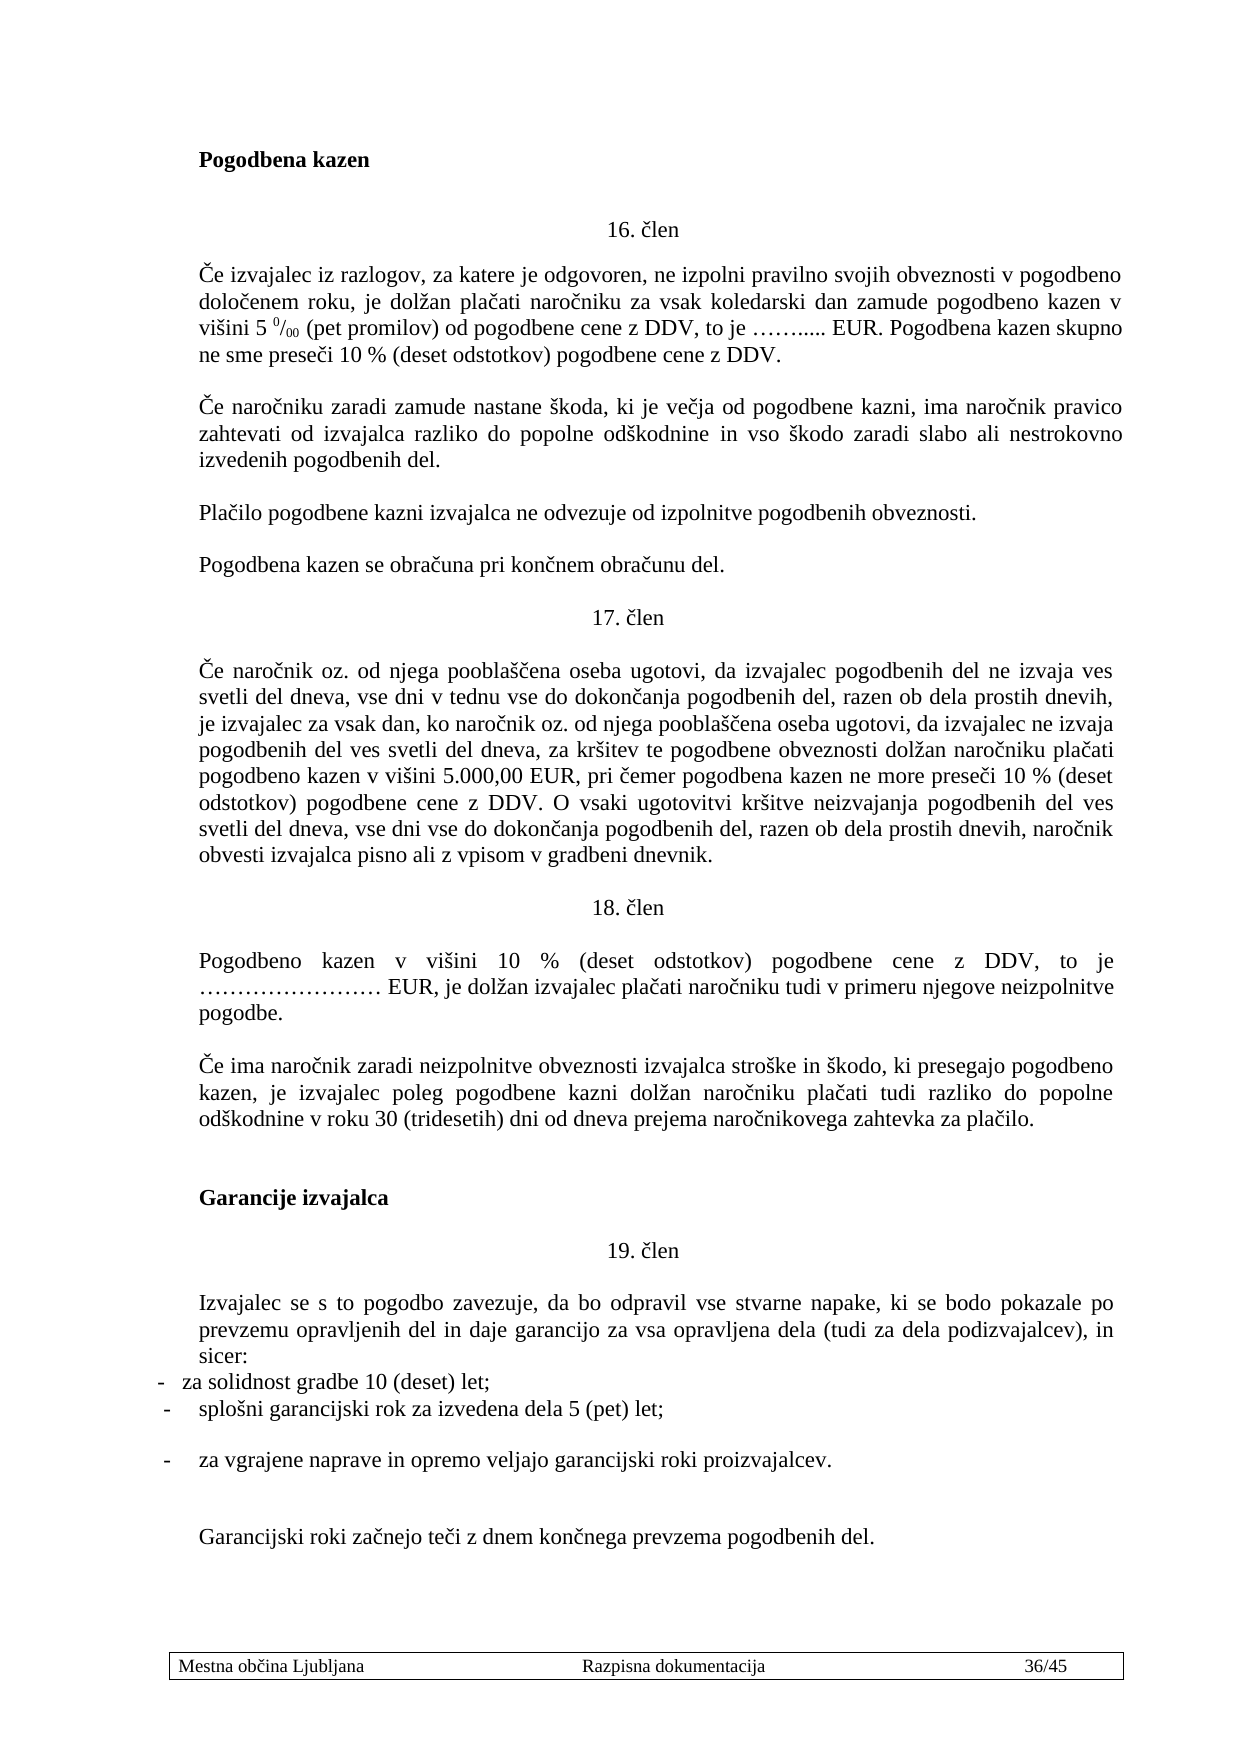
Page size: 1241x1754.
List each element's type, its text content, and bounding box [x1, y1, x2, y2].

text 16. člen [141, 216, 1145, 242]
text Pogodbeno kazen v višini 10 % (deset odstotkov) pogodbene cene z DDV, to je …………………… EUR, je dolžan izvajalec plačati naročniku tudi v primeru njegove neizpolnitve pogodbe. [198, 947, 1115, 1026]
text Garancije izvajalca [198, 1184, 1145, 1210]
text Plačilo pogodbene kazni izvajalca ne odvezuje od izpolnitve pogodbenih obveznosti. [198, 499, 1124, 525]
text Garancijski roki začnejo teči z dnem končnega prevzema pogodbenih del. [198, 1523, 1115, 1549]
text 17. člen [141, 604, 1115, 631]
text Če naročnik oz. od njega pooblaščena oseba ugotovi, da izvajalec pogodbenih del ne izvaja ves svetli del dneva, vse dni v tednu vse do dokončanja pogodbenih del, razen ob dela prostih dnevih, je izvajalec za vsak dan, ko naročnik oz. od njega pooblaščena oseba ugotovi, da izvajalec ne izvaja pogodbenih del ves svetli del dneva, za kršitev te pogodbene obveznosti dolžan naročniku plačati pogodbeno kazen v višini 5.000,00 EUR, pri čemer pogodbena kazen ne more preseči 10 % (deset odstotkov) pogodbene cene z DDV. O vsaki ugotovitvi kršitve neizvajanja pogodbenih del ves svetli del dneva, vse dni vse do dokončanja pogodbenih del, razen ob dela prostih dnevih, naročnik obvesti izvajalca pisno ali z vpisom v gradbeni dnevnik. [198, 657, 1115, 868]
text 19. člen [141, 1237, 1145, 1263]
text Pogodbena kazen [125, 146, 1115, 172]
text Če izvajalec iz razlogov, za katere je odgovoren, ne izpolni pravilno svojih obveznosti v pogodbeno določenem roku, je dolžan plačati naročniku za vsak koledarski dan zamude pogodbeno kazen v višini 5 0/00 (pet promilov) od pogodbene cene z DDV, to je ……..... EUR. Pogodbena kazen skupno ne sme preseči 10 % (deset odstotkov) pogodbene cene z DDV. [198, 262, 1124, 367]
text Izvajalec se s to pogodbo zavezuje, da bo odpravil vse stvarne napake, ki se bodo pokazale po prevzemu opravljenih del in daje garancijo za vsa opravljena dela (tudi za dela podizvajalcev), in sicer: [198, 1289, 1115, 1368]
text Če naročniku zaradi zamude nastane škoda, ki je večja od pogodbene kazni, ima naročnik pravico zahtevati od izvajalca razliko do popolne odškodnine in vso škodo zaradi slabo ali nestrokovno izvedenih pogodbenih del. [198, 393, 1124, 472]
text - za solidnost gradbe 10 (deset) let; [66, 1368, 1115, 1395]
list splošni garancijski rok za izvedena dela 5 (pet) let; [163, 1395, 1115, 1421]
text Pogodbena kazen se obračuna pri končnem obračunu del. [198, 551, 1124, 578]
list za vgrajene naprave in opremo veljajo garancijski roki proizvajalcev. [163, 1446, 1115, 1472]
text 18. člen [141, 894, 1115, 920]
text Če ima naročnik zaradi neizpolnitve obveznosti izvajalca stroške in škodo, ki presegajo pogodbeno kazen, je izvajalec poleg pogodbene kazni dolžan naročniku plačati tudi razliko do popolne odškodnine v roku 30 (tridesetih) dni od dneva prejema naročnikovega zahtevka za plačilo. [198, 1052, 1115, 1131]
